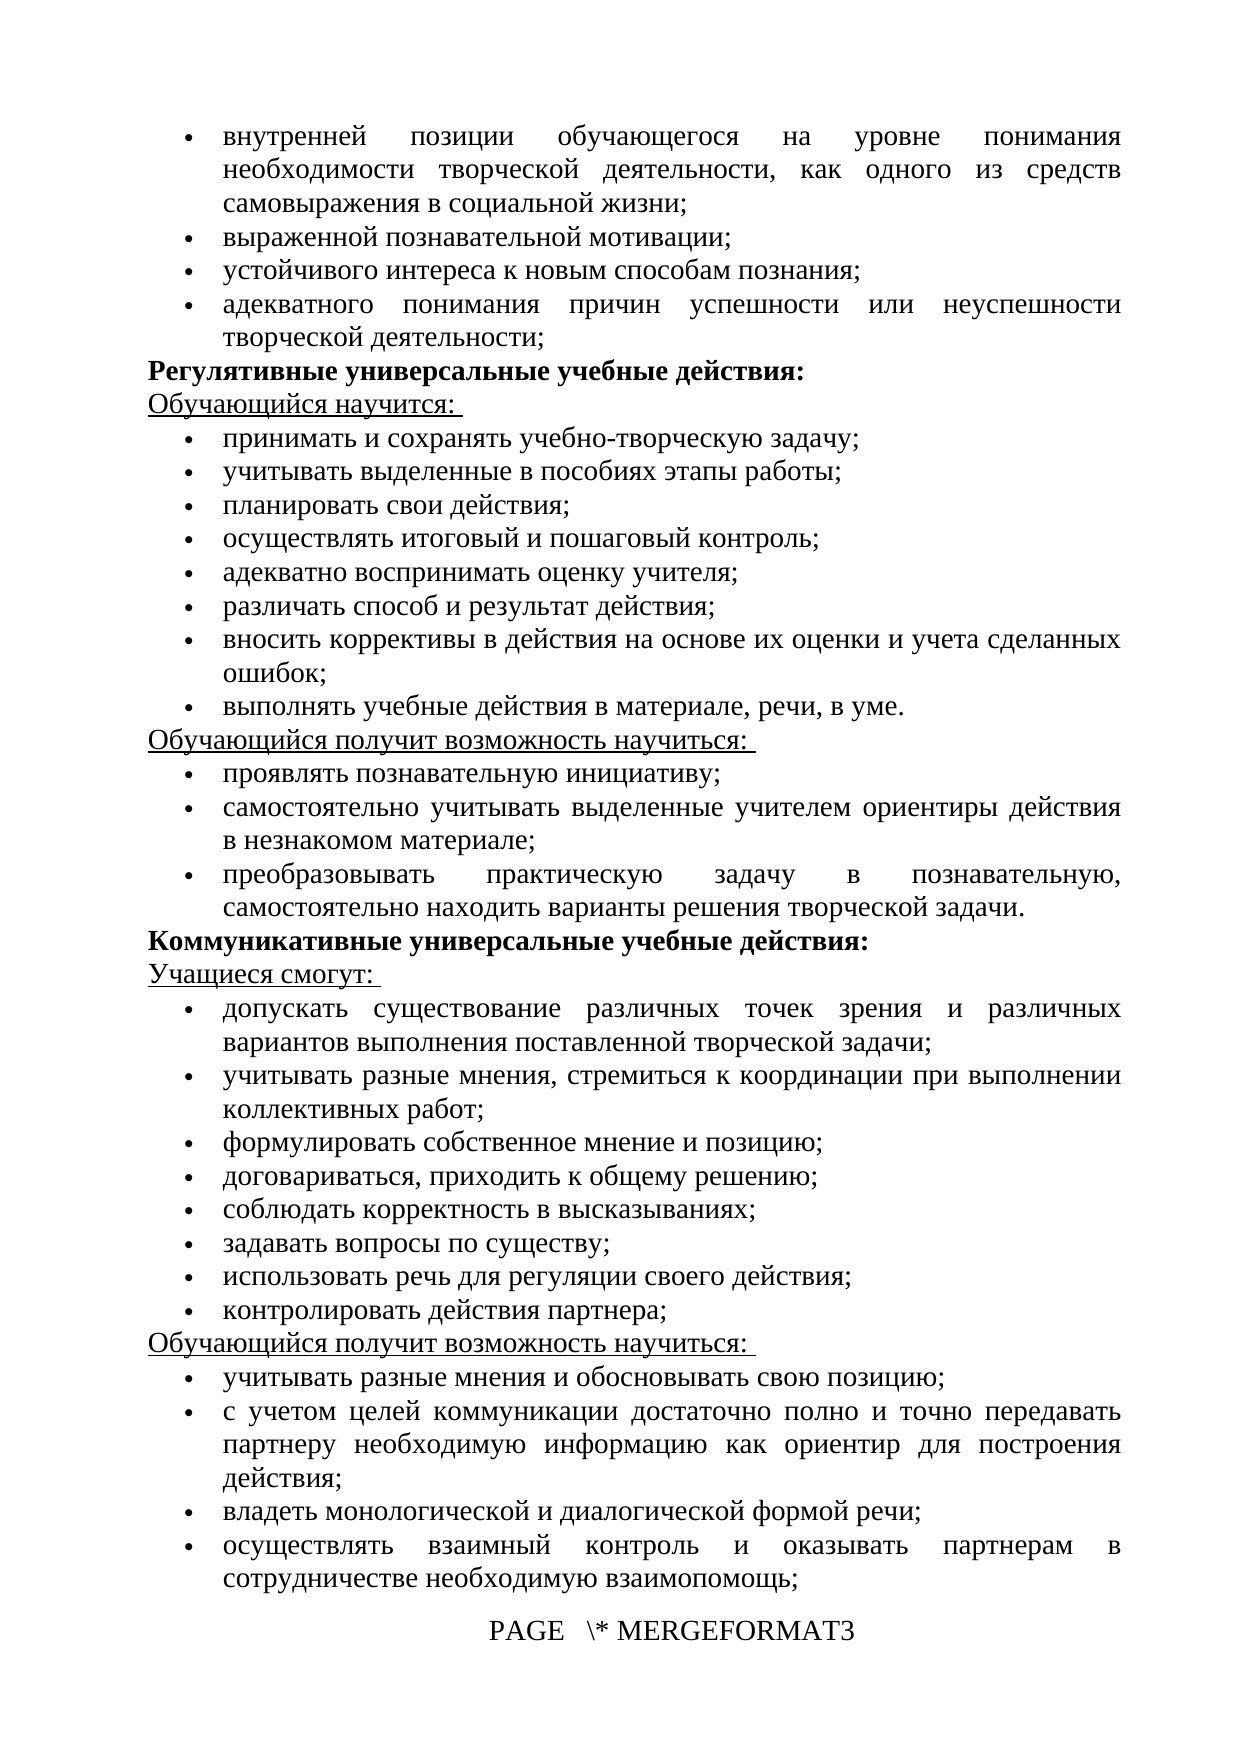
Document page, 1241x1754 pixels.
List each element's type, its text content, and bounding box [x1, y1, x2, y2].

list осуществлять итоговый и пошаговый контроль; [185, 521, 1122, 554]
list использовать речь для регуляции своего действия; [185, 1258, 1122, 1292]
list с учетом целей коммуникации достаточно полно и точно передавать партнеру необходимую информацию как ориентир для построения действия; [185, 1393, 1122, 1493]
list допускать существование различных точек зрения и различных вариантов выполнения поставленной творческой задачи; [185, 990, 1122, 1057]
list различать способ и результат действия; [185, 588, 1122, 621]
list контролировать действия партнера; [185, 1292, 1122, 1326]
list выполнять учебные действия в материале, речи, в уме. [185, 688, 1122, 722]
list принимать и сохранять учебно-творческую задачу; [185, 420, 1122, 453]
text Обучающийся получит возможность научиться: [148, 1326, 1122, 1359]
list выраженной познавательной мотивации; [185, 219, 1122, 252]
list осуществлять взаимный контроль и оказывать партнерам в сотрудничестве необходимую взаимопомощь; [185, 1527, 1122, 1594]
text Обучающийся научится: [148, 386, 1122, 420]
list планировать свои действия; [185, 487, 1122, 521]
list самостоятельно учитывать выделенные учителем ориентиры действия в незнакомом материале; [185, 789, 1122, 856]
list соблюдать корректность в высказываниях; [185, 1191, 1122, 1225]
list преобразовывать практическую задачу в познавательную, самостоятельно находить варианты решения творческой задачи. [185, 856, 1122, 923]
list адекватно воспринимать оценку учителя; [185, 554, 1122, 588]
list проявлять познавательную инициативу; [185, 755, 1122, 789]
list устойчивого интереса к новым способам познания; [185, 252, 1122, 286]
list внутренней позиции обучающегося на уровне понимания необходимости творческой деятельности, как одного из средств самовыражения в социальной жизни; [185, 118, 1122, 219]
text Обучающийся получит возможность научиться: [148, 722, 1122, 755]
text Коммуникативные универсальные учебные действия: [148, 923, 1122, 957]
list учитывать разные мнения, стремиться к координации при выполнении коллективных работ; [185, 1057, 1122, 1124]
text Учащиеся смогут: [148, 957, 1122, 990]
text Регулятивные универсальные учебные действия: [148, 353, 1122, 386]
list адекватного понимания причин успешности или неуспешности творческой деятельности; [185, 286, 1122, 353]
list формулировать собственное мнение и позицию; [185, 1124, 1122, 1158]
list учитывать разные мнения и обосновывать свою позицию; [185, 1359, 1122, 1393]
list владеть монологической и диалогической формой речи; [185, 1493, 1122, 1527]
list договариваться, приходить к общему решению; [185, 1158, 1122, 1191]
list задавать вопросы по существу; [185, 1225, 1122, 1258]
list учитывать выделенные в пособиях этапы работы; [185, 453, 1122, 487]
list вносить коррективы в действия на основе их оценки и учета сделанных ошибок; [185, 621, 1122, 688]
